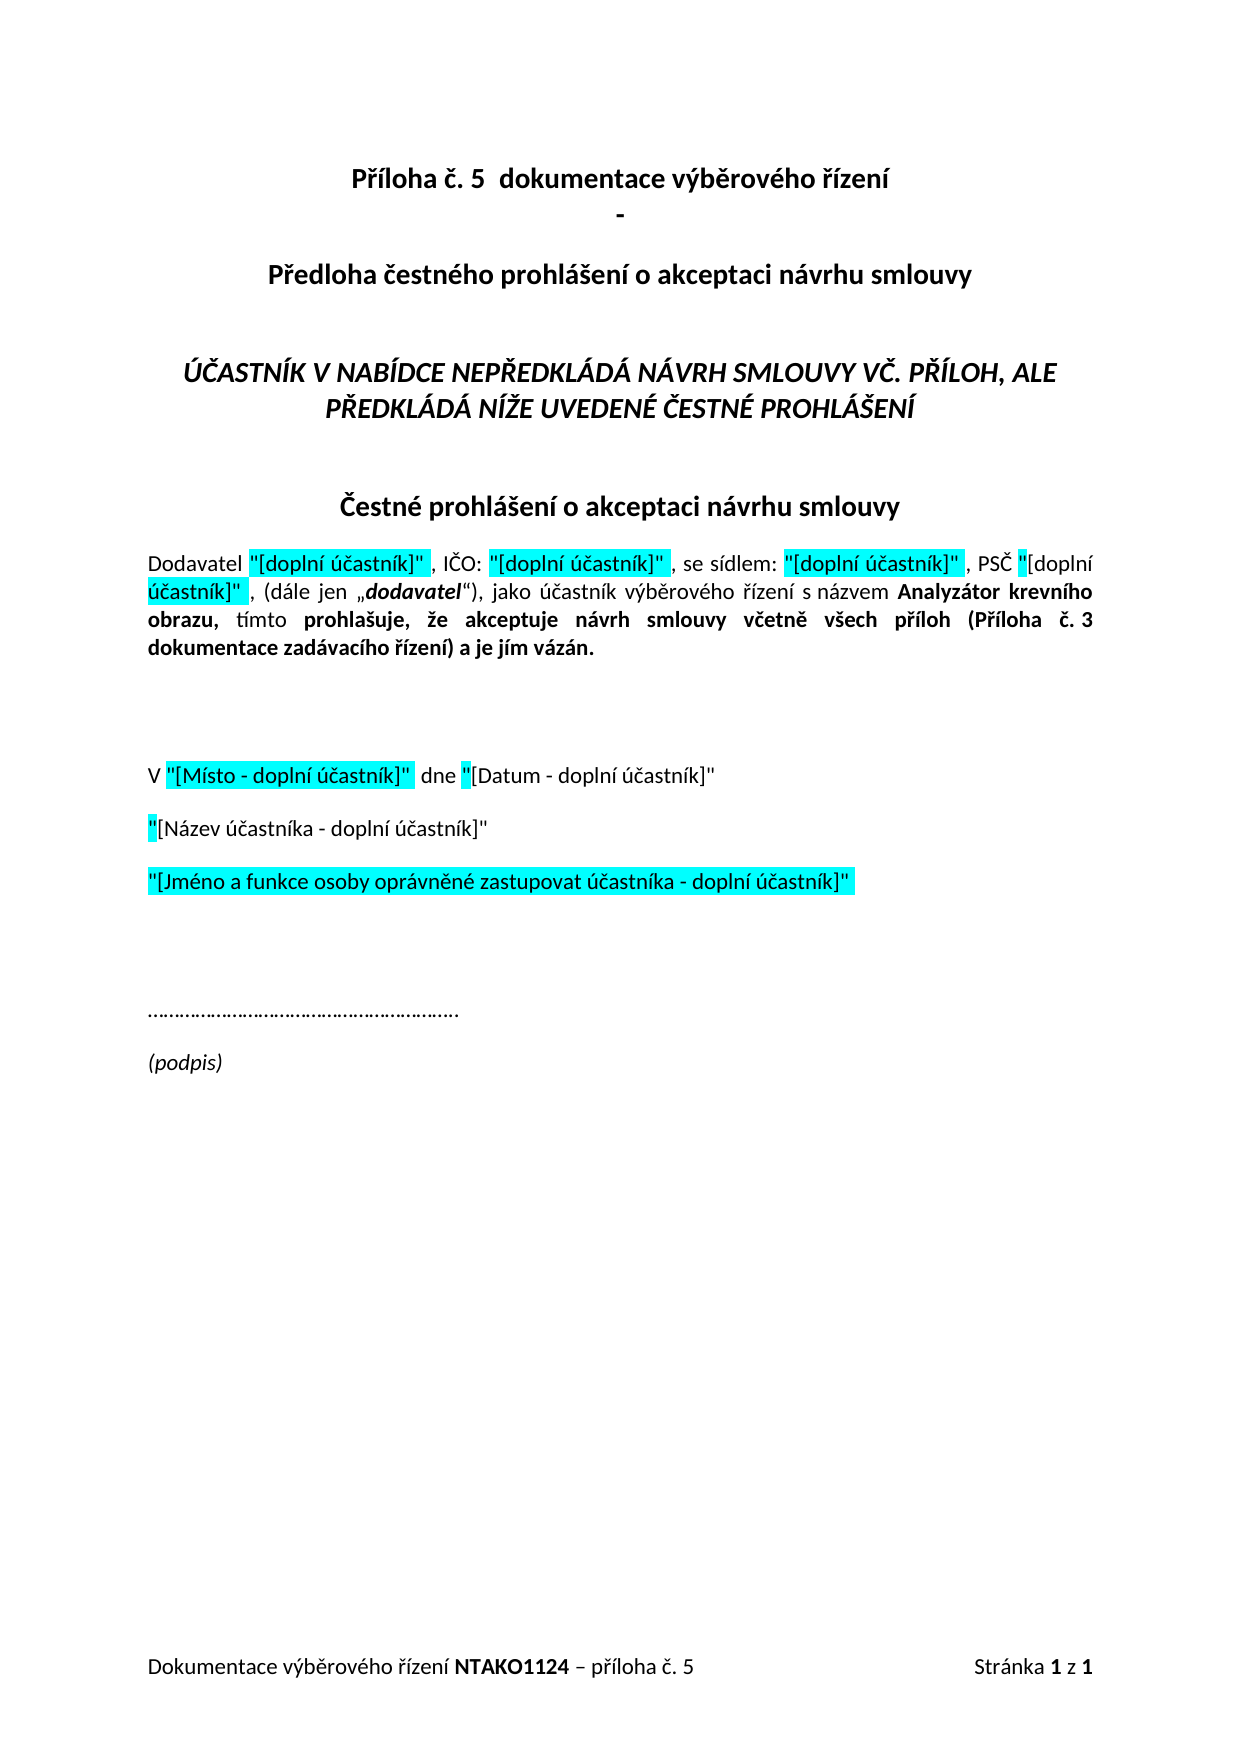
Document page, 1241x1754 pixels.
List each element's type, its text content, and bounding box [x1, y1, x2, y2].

text Předloha čestného prohlášení o akceptaci návrhu smlouvy [148, 256, 1093, 292]
text V dne [471, 761, 1093, 789]
text V dne [415, 761, 461, 789]
text ÚČASTNÍK V NABÍDCE NEPŘEDKLÁDÁ NÁVRH SMLOUVY VČ. PŘÍLOH, ALE PŘEDKLÁDÁ NÍŽE UVEDENÉ ČESTNÉ PROHLÁŠENÍ [148, 354, 1093, 426]
text - [148, 196, 1093, 231]
text (podpis) [148, 1048, 1093, 1076]
text Dodavatel , IČO: , se sídlem: , PSČ , (dále jen „dodavatel“), jako účastník výběrového řízení s názvem Analyzátor krevního obrazu, tímto prohlašuje, že akceptuje návrh smlouvy včetně všech příloh (Příloha č. 3 dokumentace zadávacího řízení) a je jím vázán. [148, 549, 1093, 661]
text V dne [148, 761, 166, 789]
text Příloha č. 5 dokumentace výběrového řízení [148, 160, 1093, 196]
text ………………………………………………….. [148, 995, 1093, 1023]
text Čestné prohlášení o akceptaci návrhu smlouvy [148, 488, 1093, 524]
